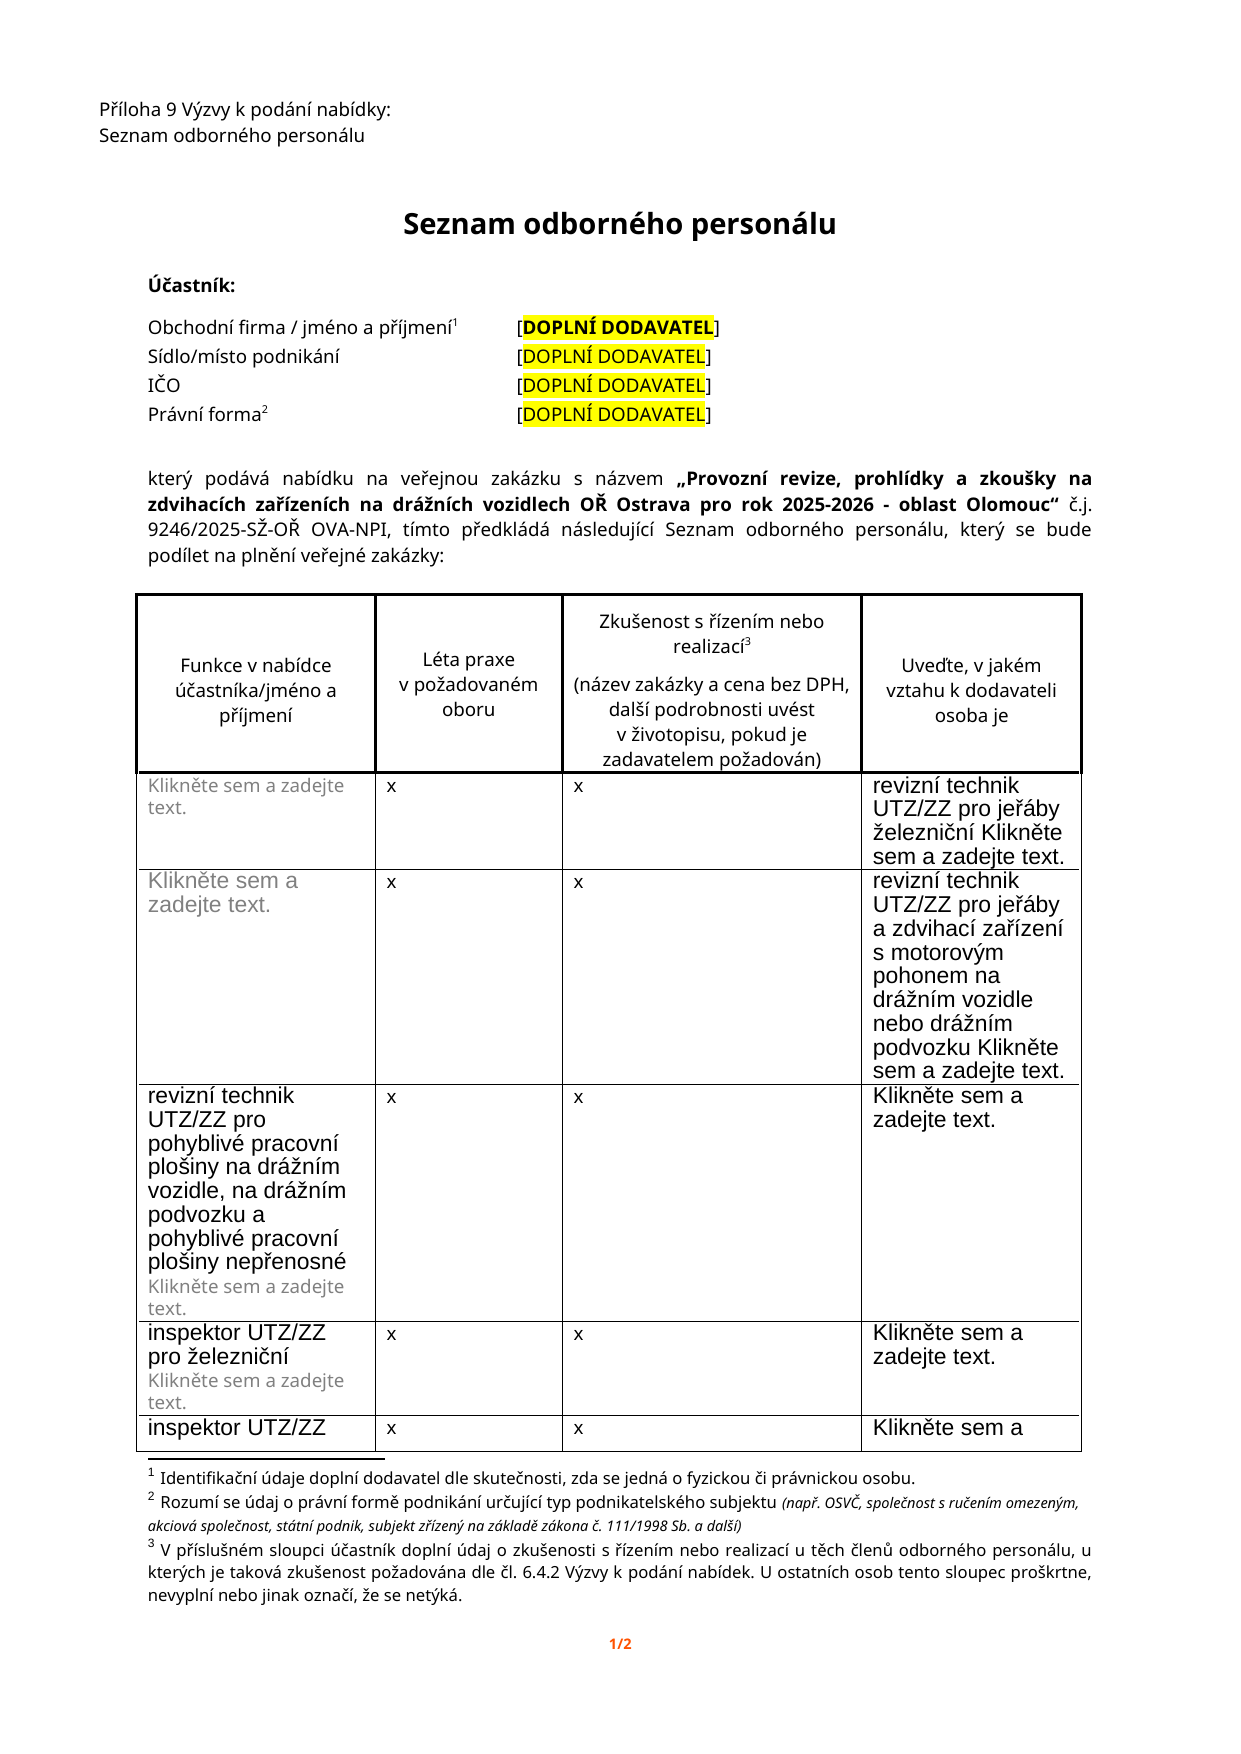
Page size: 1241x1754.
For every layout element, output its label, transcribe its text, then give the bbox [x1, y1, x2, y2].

text Účastník: [148, 268, 1093, 299]
table_cell x [376, 1416, 562, 1451]
table_cell x [376, 1085, 562, 1321]
table_header Funkce v nabídce účastníka/jméno a příjmení [138, 596, 374, 771]
text Obchodní firma / jméno a příjmení [148, 311, 1093, 340]
table_cell x [376, 870, 562, 1084]
table_header Uveďte, v jakém vztahu k dodavateli osoba je [863, 596, 1080, 771]
text IČO [148, 369, 1093, 398]
table_cell x [563, 1416, 861, 1451]
table_cell x [376, 774, 562, 869]
table_cell x [563, 1322, 861, 1415]
title Seznam odborného personálu [148, 203, 1093, 243]
text Právní forma [148, 398, 1093, 427]
table_cell x [563, 1085, 861, 1321]
text Sídlo/místo podnikání [DOPLNÍ DODAVATEL] [148, 340, 1093, 369]
table_cell x [563, 774, 861, 869]
table_header Zkušenost s řízením nebo realizací (název zakázky a cena bez DPH, další podrobnosti uvést v životopisu, pokud je zadavatelem požadován) [564, 596, 860, 771]
text který podává nabídku na veřejnou zakázku s názvem „Provozní revize, prohlídky a zkoušky na zdvihacích zařízeních na drážních vozidlech OŘ Ostrava pro rok 2025-2026 - oblast Olomouc“ č.j. 9246/2025-SŽ-OŘ OVA-NPI, tímto předkládá následující Seznam odborného personálu, který se bude podílet na plnění veřejné zakázky: [148, 465, 1093, 567]
table_header Léta praxe v požadovaném oboru [377, 596, 561, 771]
table_cell x [563, 870, 861, 1084]
table_cell x [376, 1322, 562, 1415]
